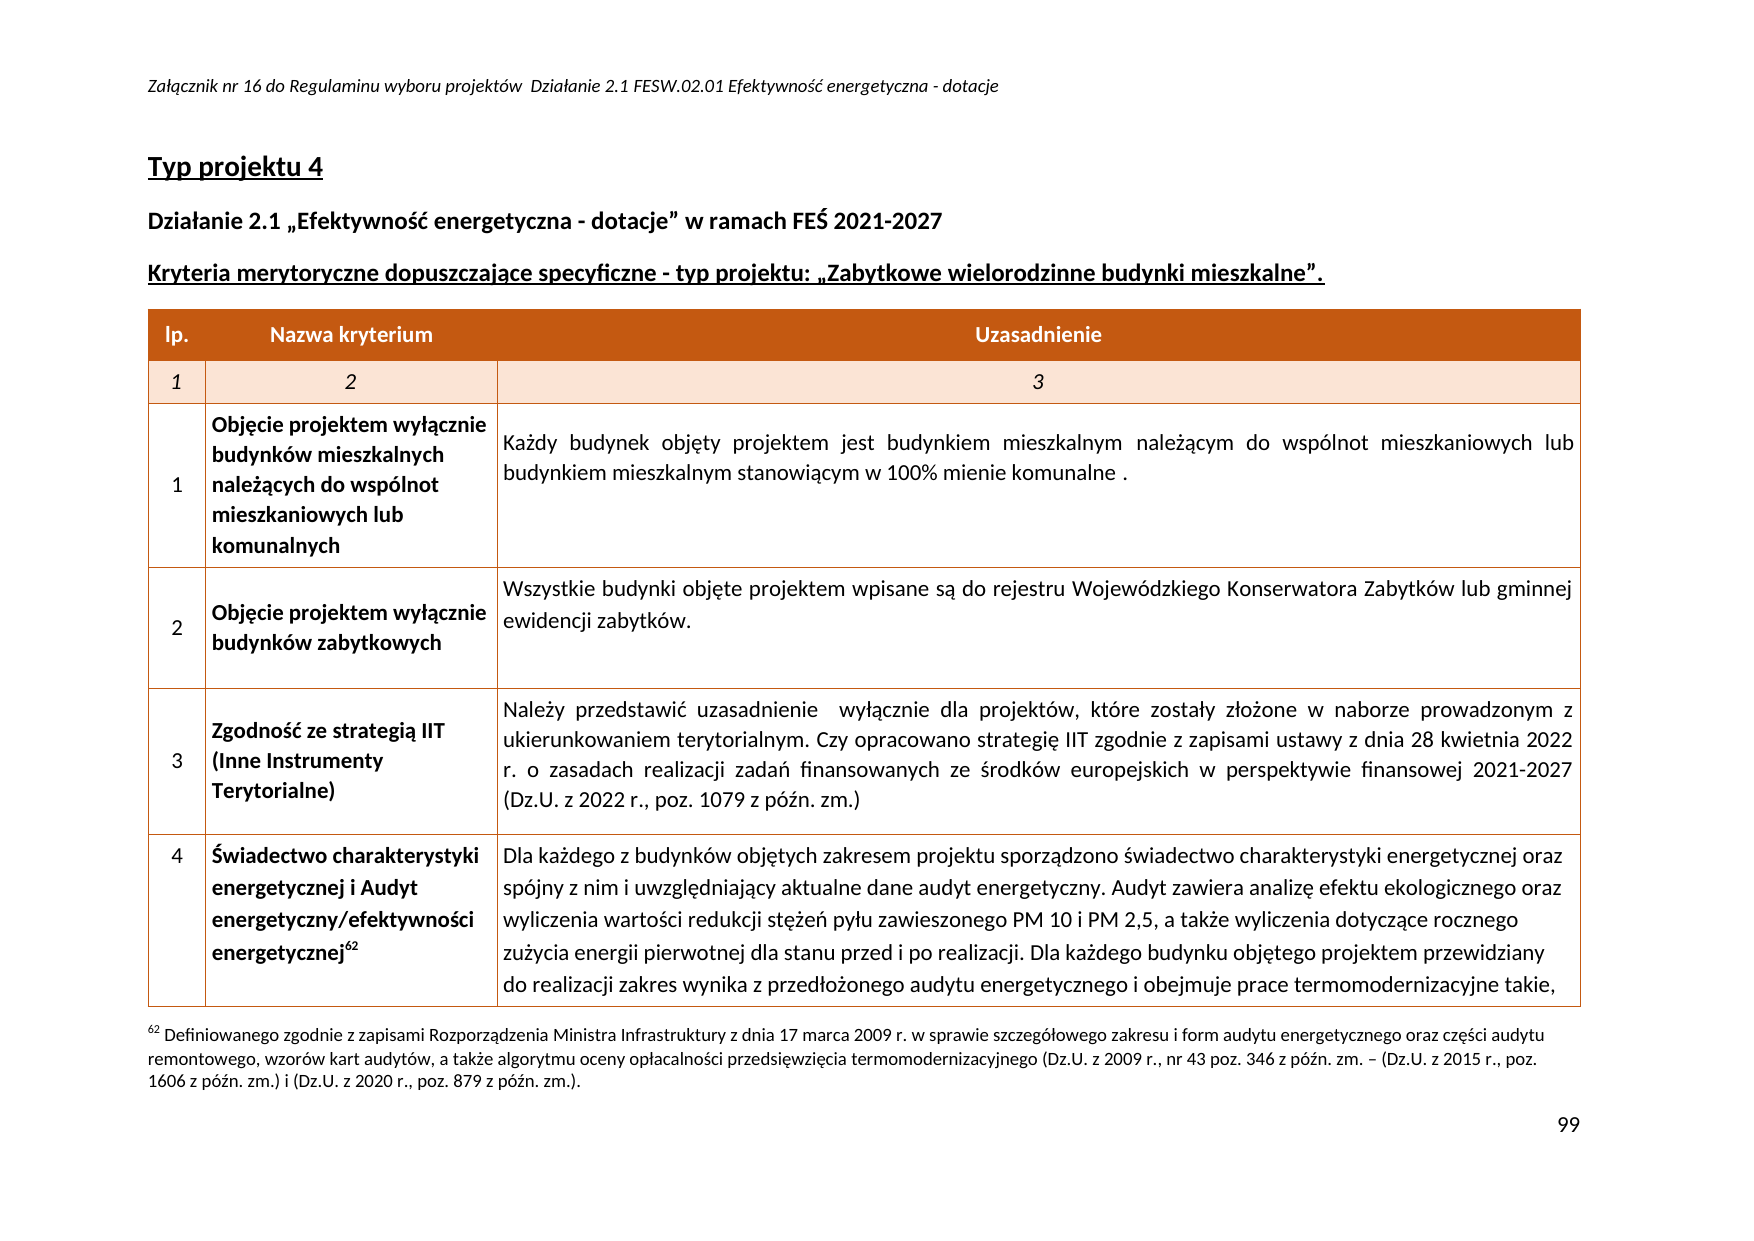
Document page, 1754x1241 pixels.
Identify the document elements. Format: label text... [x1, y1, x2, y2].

table_cell Wszystkie budynki objęte projektem wpisane są do rejestru Wojewódzkiego Konserwatora Zabytków lub gminnej ewidencji zabytków. [498, 568, 1580, 688]
table_cell 3 [149, 689, 205, 834]
table_cell 4 [149, 835, 205, 1006]
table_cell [206, 835, 497, 1006]
table_header Uzasadnienie [498, 310, 1580, 360]
table_cell 2 [149, 568, 205, 688]
table_cell 2 [206, 361, 497, 403]
text Kryteria merytoryczne dopuszczające specyficzne - typ projektu: „Zabytkowe wielorodzinne budynki mieszkalne”. [148, 257, 1580, 287]
table_cell Należy przedstawić uzasadnienie wyłącznie dla projektów, które zostały złożone w naborze prowadzonym z ukierunkowaniem terytorialnym. Czy opracowano strategię IIT zgodnie z zapisami ustawy z dnia 28 kwietnia 2022 r. o zasadach realizacji zadań finansowanych ze środków europejskich w perspektywie finansowej 2021-2027 (Dz.U. z 2022 r., poz. 1079 z późn. zm.) [498, 689, 1580, 834]
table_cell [498, 835, 1580, 1006]
table_cell 1 [149, 404, 205, 567]
table_header Nazwa kryterium [206, 310, 497, 360]
table_cell Zgodność ze strategią IIT (Inne Instrumenty Terytorialne) [206, 689, 497, 834]
table_cell Każdy budynek objęty projektem jest budynkiem mieszkalnym należącym do wspólnot mieszkaniowych lub budynkiem mieszkalnym stanowiącym w 100% mienie komunalne . [498, 404, 1580, 567]
table_cell 1 [149, 361, 205, 403]
text Działanie 2.1 „Efektywność energetyczna - dotacje” w ramach FEŚ 2021-2027 [148, 205, 1580, 236]
table_cell Objęcie projektem wyłącznie budynków zabytkowych [206, 568, 497, 688]
table_header lp. [149, 310, 205, 360]
text Typ projektu 4 [148, 148, 1580, 183]
table_cell 3 [498, 361, 1580, 403]
table_cell Objęcie projektem wyłącznie budynków mieszkalnych należących do wspólnot mieszkaniowych lub komunalnych [206, 404, 497, 567]
